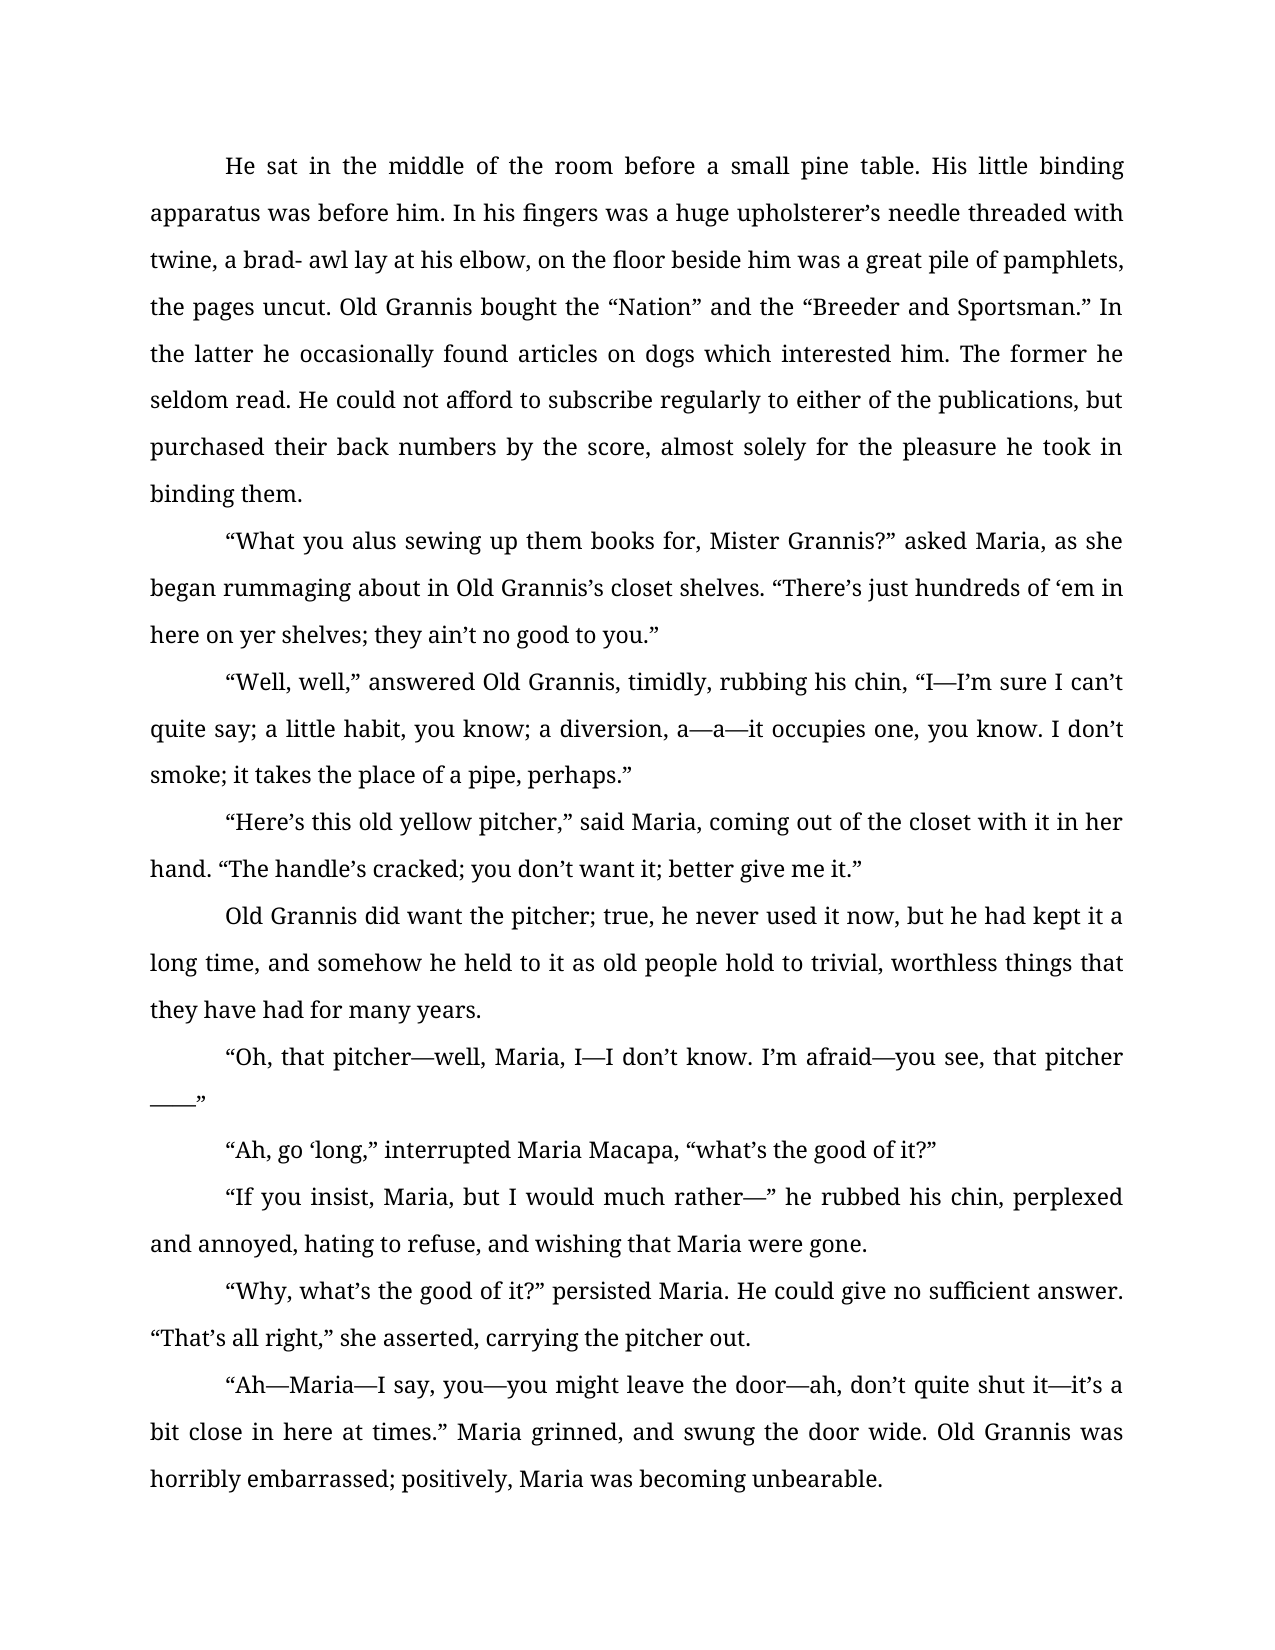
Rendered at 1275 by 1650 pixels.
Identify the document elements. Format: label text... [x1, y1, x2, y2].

text “Well, well,” answered Old Grannis, timidly, rubbing his chin, “I—I’m sure I can’t quite say; a little habit, you know; a diversion, a—a—it occupies one, you know. I don’t smoke; it takes the place of a pipe, perhaps.” [150, 666, 1125, 791]
text “Oh, that pitcher—well, Maria, I—I don’t know. I’m afraid—you see, that pitcher——” [150, 1041, 1125, 1119]
text “What you alus sewing up them books for, Mister Grannis?” asked Maria, as she began rummaging about in Old Grannis’s closet shelves. “There’s just hundreds of ‘em in here on yer shelves; they ain’t no good to you.” [150, 525, 1125, 650]
text “Ah—Maria—I say, you—you might leave the door—ah, don’t quite shut it—it’s a bit close in here at times.” Maria grinned, and swung the door wide. Old Grannis was horribly embarrassed; positively, Maria was becoming unbearable. [150, 1369, 1125, 1494]
text “Why, what’s the good of it?” persisted Maria. He could give no sufficient answer. “That’s all right,” she asserted, carrying the pitcher out. [150, 1275, 1125, 1353]
text He sat in the middle of the room before a small pine table. His little binding apparatus was before him. In his fingers was a huge upholsterer’s needle threaded with twine, a brad- awl lay at his elbow, on the floor beside him was a great pile of pamphlets, the pages uncut. Old Grannis bought the “Nation” and the “Breeder and Sportsman.” In the latter he occasionally found articles on dogs which interested him. The former he seldom read. He could not afford to subscribe regularly to either of the publications, but purchased their back numbers by the score, almost solely for the pleasure he took in binding them. [150, 150, 1125, 509]
text Old Grannis did want the pitcher; true, he never used it now, but he had kept it a long time, and somehow he held to it as old people hold to trivial, worthless things that they have had for many years. [150, 900, 1125, 1025]
text “If you insist, Maria, but I would much rather—” he rubbed his chin, perplexed and annoyed, hating to refuse, and wishing that Maria were gone. [150, 1181, 1125, 1259]
text “Ah, go ‘long,” interrupted Maria Macapa, “what’s the good of it?” [150, 1134, 1125, 1166]
text “Here’s this old yellow pitcher,” said Maria, coming out of the closet with it in her hand. “The handle’s cracked; you don’t want it; better give me it.” [150, 806, 1125, 884]
